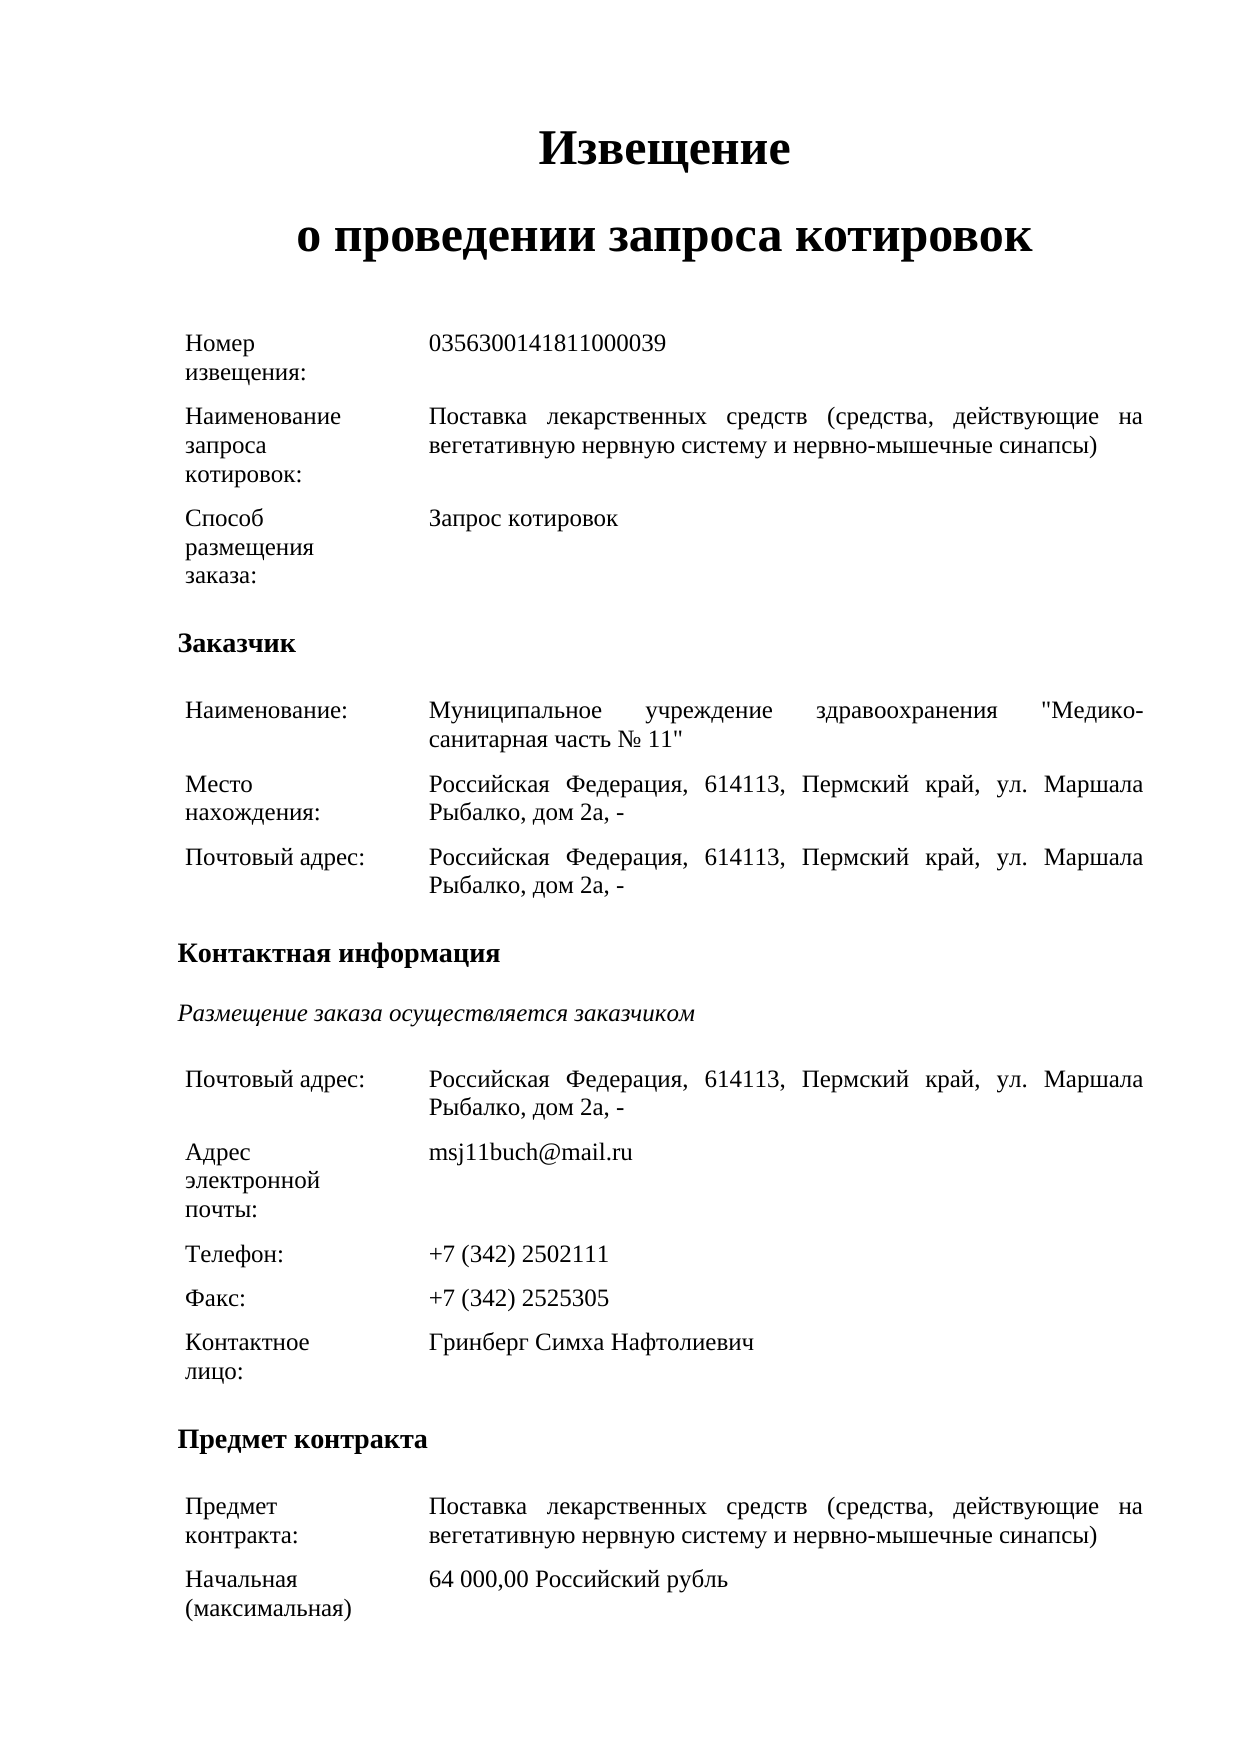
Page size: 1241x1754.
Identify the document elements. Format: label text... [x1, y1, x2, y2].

table_header Муниципальное учреждение здравоохранения "Медико-санитарная часть № 11" [421, 688, 1152, 761]
table_cell Поставка лекарственных средств (средства, действующие на вегетативную нервную систему и нервно-мышечные синапсы) [421, 393, 1152, 495]
table_cell msj11buch@mail.ru [421, 1129, 1152, 1231]
table_header Номер извещения: [177, 320, 421, 393]
text Предмет контракта [177, 1422, 1152, 1454]
text Контактная информация [177, 936, 1152, 969]
table_cell Российская Федерация, 614113, Пермский край, ул. Маршала Рыбалко, дом 2а, - [421, 761, 1152, 834]
table_header Почтовый адрес: [177, 1056, 421, 1129]
table_cell Запрос котировок [421, 495, 1152, 597]
table_cell Факс: [177, 1275, 421, 1319]
text Извещение [177, 118, 1152, 176]
table_cell Телефон: [177, 1231, 421, 1275]
table_cell Российская Федерация, 614113, Пермский край, ул. Маршала Рыбалко, дом 2а, - [421, 834, 1152, 907]
table_cell Наименование запроса котировок: [177, 393, 421, 495]
text Размещение заказа осуществляется заказчиком [177, 998, 1152, 1027]
table_cell +7 (342) 2502111 [421, 1231, 1152, 1275]
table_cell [177, 1557, 421, 1630]
table_cell Контактное лицо: [177, 1320, 421, 1393]
table_cell Место нахождения: [177, 761, 421, 834]
table_header 0356300141811000039 [421, 320, 1152, 393]
table_cell Гринберг Симха Нафтолиевич [421, 1320, 1152, 1393]
table_header Наименование: [177, 688, 421, 761]
table_header Российская Федерация, 614113, Пермский край, ул. Маршала Рыбалко, дом 2а, - [421, 1056, 1152, 1129]
table_header Поставка лекарственных средств (средства, действующие на вегетативную нервную систему и нервно-мышечные синапсы) [421, 1484, 1152, 1557]
table_cell +7 (342) 2525305 [421, 1275, 1152, 1319]
text Заказчик [177, 626, 1152, 659]
table_cell Адрес электронной почты: [177, 1129, 421, 1231]
table_header Предмет контракта: [177, 1484, 421, 1557]
table_cell Способ размещения заказа: [177, 495, 421, 597]
text о проведении запроса котировок [177, 205, 1152, 262]
table_cell Почтовый адрес: [177, 834, 421, 907]
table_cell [421, 1557, 1152, 1630]
